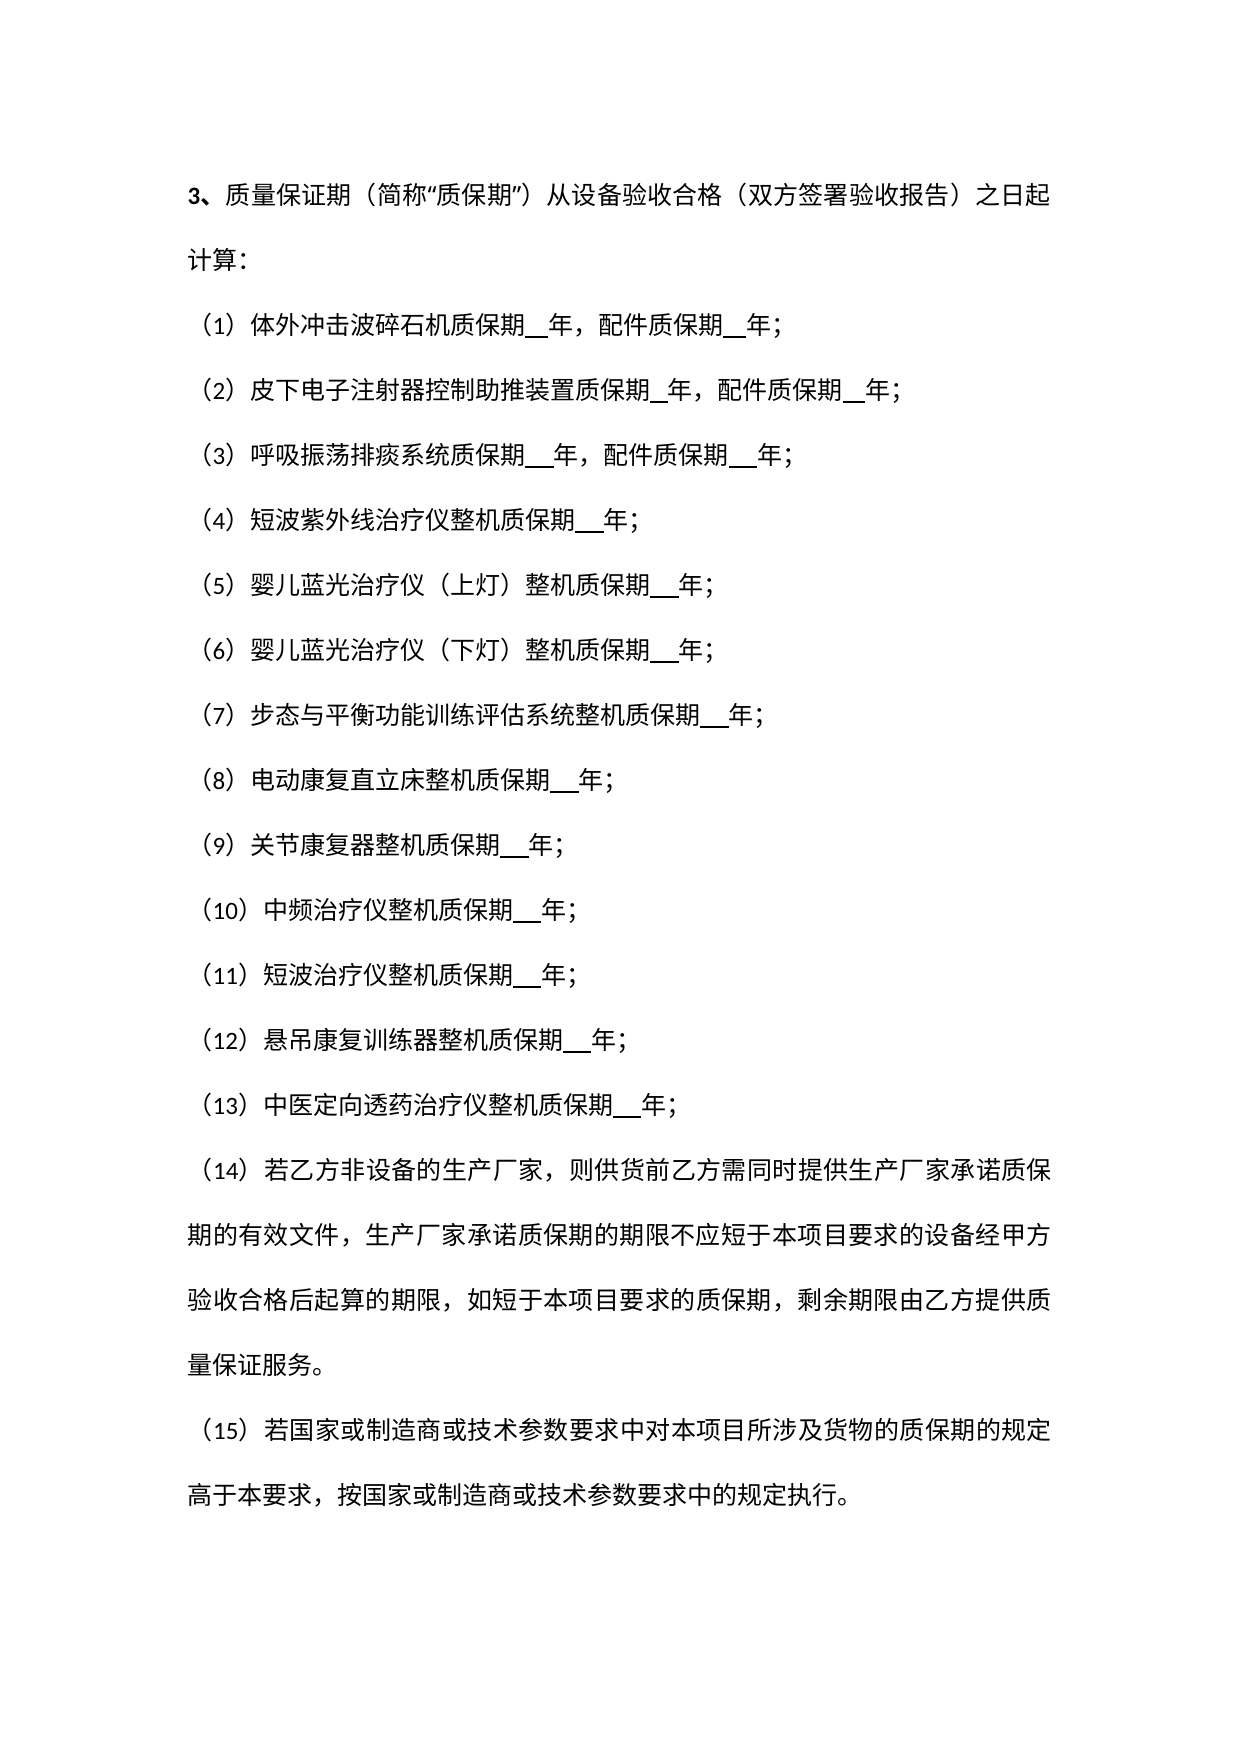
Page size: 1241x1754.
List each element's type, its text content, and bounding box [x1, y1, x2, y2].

text 3、质量保证期（简称“质保期”）从设备验收合格（双方签署验收报告）之日起计算： [187, 162, 1053, 292]
text （4）短波紫外线治疗仪整机质保期 年； [187, 487, 1053, 552]
text （6）婴儿蓝光治疗仪（下灯）整机质保期 年； [187, 617, 1053, 682]
text （3）呼吸振荡排痰系统质保期 年，配件质保期 年； [187, 422, 1053, 487]
text （2）皮下电子注射器控制助推装置质保期 年，配件质保期 年； [187, 357, 1053, 422]
text （15）若国家或制造商或技术参数要求中对本项目所涉及货物的质保期的规定高于本要求，按国家或制造商或技术参数要求中的规定执行。 [187, 1397, 1053, 1527]
text （13）中医定向透药治疗仪整机质保期 年； [187, 1072, 1053, 1137]
text （12）悬吊康复训练器整机质保期 年； [187, 1007, 1053, 1072]
text （8）电动康复直立床整机质保期 年； [187, 747, 1053, 812]
text （9）关节康复器整机质保期 年； [187, 812, 1053, 877]
text （10）中频治疗仪整机质保期 年； [187, 877, 1053, 942]
text （5）婴儿蓝光治疗仪（上灯）整机质保期 年； [187, 552, 1053, 617]
text （14）若乙方非设备的生产厂家，则供货前乙方需同时提供生产厂家承诺质保期的有效文件，生产厂家承诺质保期的期限不应短于本项目要求的设备经甲方验收合格后起算的期限，如短于本项目要求的质保期，剩余期限由乙方提供质量保证服务。 [187, 1137, 1053, 1397]
text （7）步态与平衡功能训练评估系统整机质保期 年； [187, 682, 1053, 747]
text （1）体外冲击波碎石机质保期 年，配件质保期 年； [187, 292, 1053, 357]
text （11）短波治疗仪整机质保期 年； [187, 942, 1053, 1007]
